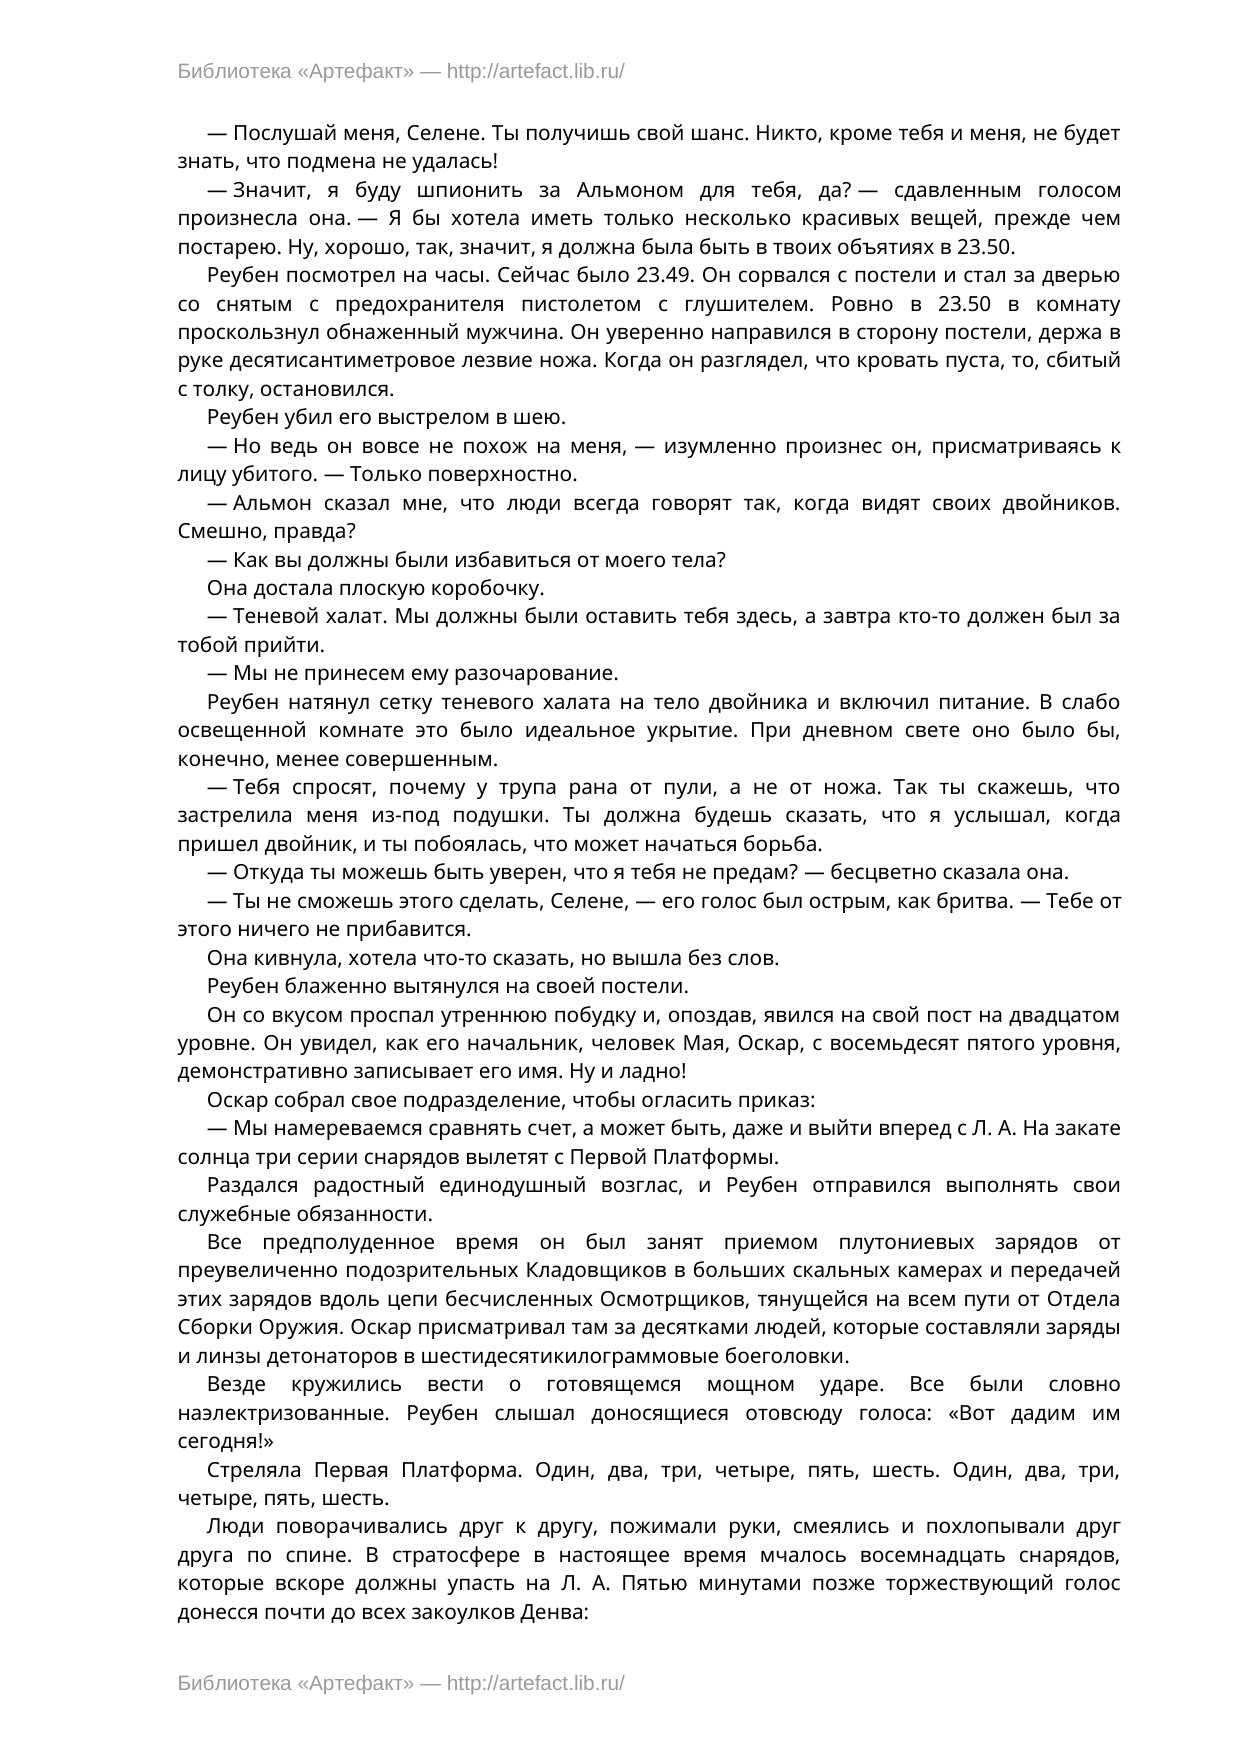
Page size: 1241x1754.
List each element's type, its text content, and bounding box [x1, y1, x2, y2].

text Реубен натянул сетку теневого халата на тело двойника и включил питание. В слабо освещенной комнате это было идеальное укрытие. При дневном свете оно было бы, конечно, менее совершенным. [177, 687, 1122, 772]
text — Мы не принесем ему разочарование. [177, 658, 1122, 687]
text — Ты не сможешь этого сделать, Селене, — его голос был острым, как бритва. — Тебе от этого ничего не прибавится. [177, 886, 1122, 943]
text — Но ведь он вовсе не похож на меня, — изумленно произнес он, присматриваясь к лицу убитого. — Только поверхностно. [177, 431, 1122, 488]
text Реубен посмотрел на часы. Сейчас было 23.49. Он сорвался с постели и стал за дверью со снятым с предохранителя пистолетом с глушителем. Ровно в 23.50 в комнату проскользнул обнаженный мужчина. Он уверенно направился в сторону постели, держа в руке десятисантиметровое лезвие ножа. Когда он разглядел, что кровать пуста, то, сбитый с толку, остановился. [177, 260, 1122, 402]
text Везде кружились вести о готовящемся мощном ударе. Все были словно наэлектризованные. Реубен слышал доносящиеся отовсюду голоса: «Вот дадим им сегодня!» [177, 1369, 1122, 1455]
text Реубен убил его выстрелом в шею. [177, 402, 1122, 431]
text Люди поворачивались друг к другу, пожимали руки, смеялись и похлопывали друг друга по спине. В стратосфере в настоящее время мчалось восемнадцать снарядов, которые вскоре должны упасть на Л. А. Пятью минутами позже торжествующий голос донесся почти до всех закоулков Денва: [177, 1512, 1122, 1625]
text — Тебя спросят, почему у трупа рана от пули, а не от ножа. Так ты скажешь, что застрелила меня из-под подушки. Ты должна будешь сказать, что я услышал, когда пришел двойник, и ты побоялась, что может начаться борьба. [177, 772, 1122, 857]
text Он со вкусом проспал утреннюю побудку и, опоздав, явился на свой пост на двадцатом уровне. Он увидел, как его начальник, человек Мая, Оскар, с восемьдесят пятого уровня, демонстративно записывает его имя. Ну и ладно! [177, 1000, 1122, 1085]
text Реубен блаженно вытянулся на своей постели. [177, 971, 1122, 1000]
text — Значит, я буду шпионить за Альмоном для тебя, да? — сдавленным голосом произнесла она. — Я бы хотела иметь только несколько красивых вещей, прежде чем постарею. Ну, хорошо, так, значит, я должна была быть в твоих объятиях в 23.50. [177, 175, 1122, 260]
text — Как вы должны были избавиться от моего тела? [177, 545, 1122, 573]
text — Откуда ты можешь быть уверен, что я тебя не предам? — бесцветно сказала она. [177, 857, 1122, 886]
text Оскар собрал свое подразделение, чтобы огласить приказ: [177, 1085, 1122, 1113]
text Она кивнула, хотела что-то сказать, но вышла без слов. [177, 943, 1122, 971]
text Она достала плоскую коробочку. [177, 573, 1122, 602]
text Раздался радостный единодушный возглас, и Реубен отправился выполнять свои служебные обязанности. [177, 1170, 1122, 1227]
text — Послушай меня, Селене. Ты получишь свой шанс. Никто, кроме тебя и меня, не будет знать, что подмена не удалась! [177, 118, 1122, 175]
text — Альмон сказал мне, что люди всегда говорят так, когда видят своих двойников. Смешно, правда? [177, 488, 1122, 545]
text Все предполуденное время он был занят приемом плутониевых зарядов от преувеличенно подозрительных Кладовщиков в больших скальных камерах и передачей этих зарядов вдоль цепи бесчисленных Осмотрщиков, тянущейся на всем пути от Отдела Сборки Оружия. Оскар присматривал там за десятками людей, которые составляли заряды и линзы детонаторов в шестидесятикилограммовые боеголовки. [177, 1227, 1122, 1369]
text — Мы намереваемся сравнять счет, а может быть, даже и выйти вперед с Л. А. На закате солнца три серии снарядов вылетят с Первой Платформы. [177, 1113, 1122, 1170]
text — Теневой халат. Мы должны были оставить тебя здесь, а завтра кто-то должен был за тобой прийти. [177, 602, 1122, 658]
text Стреляла Первая Платформа. Один, два, три, четыре, пять, шесть. Один, два, три, четыре, пять, шесть. [177, 1455, 1122, 1512]
